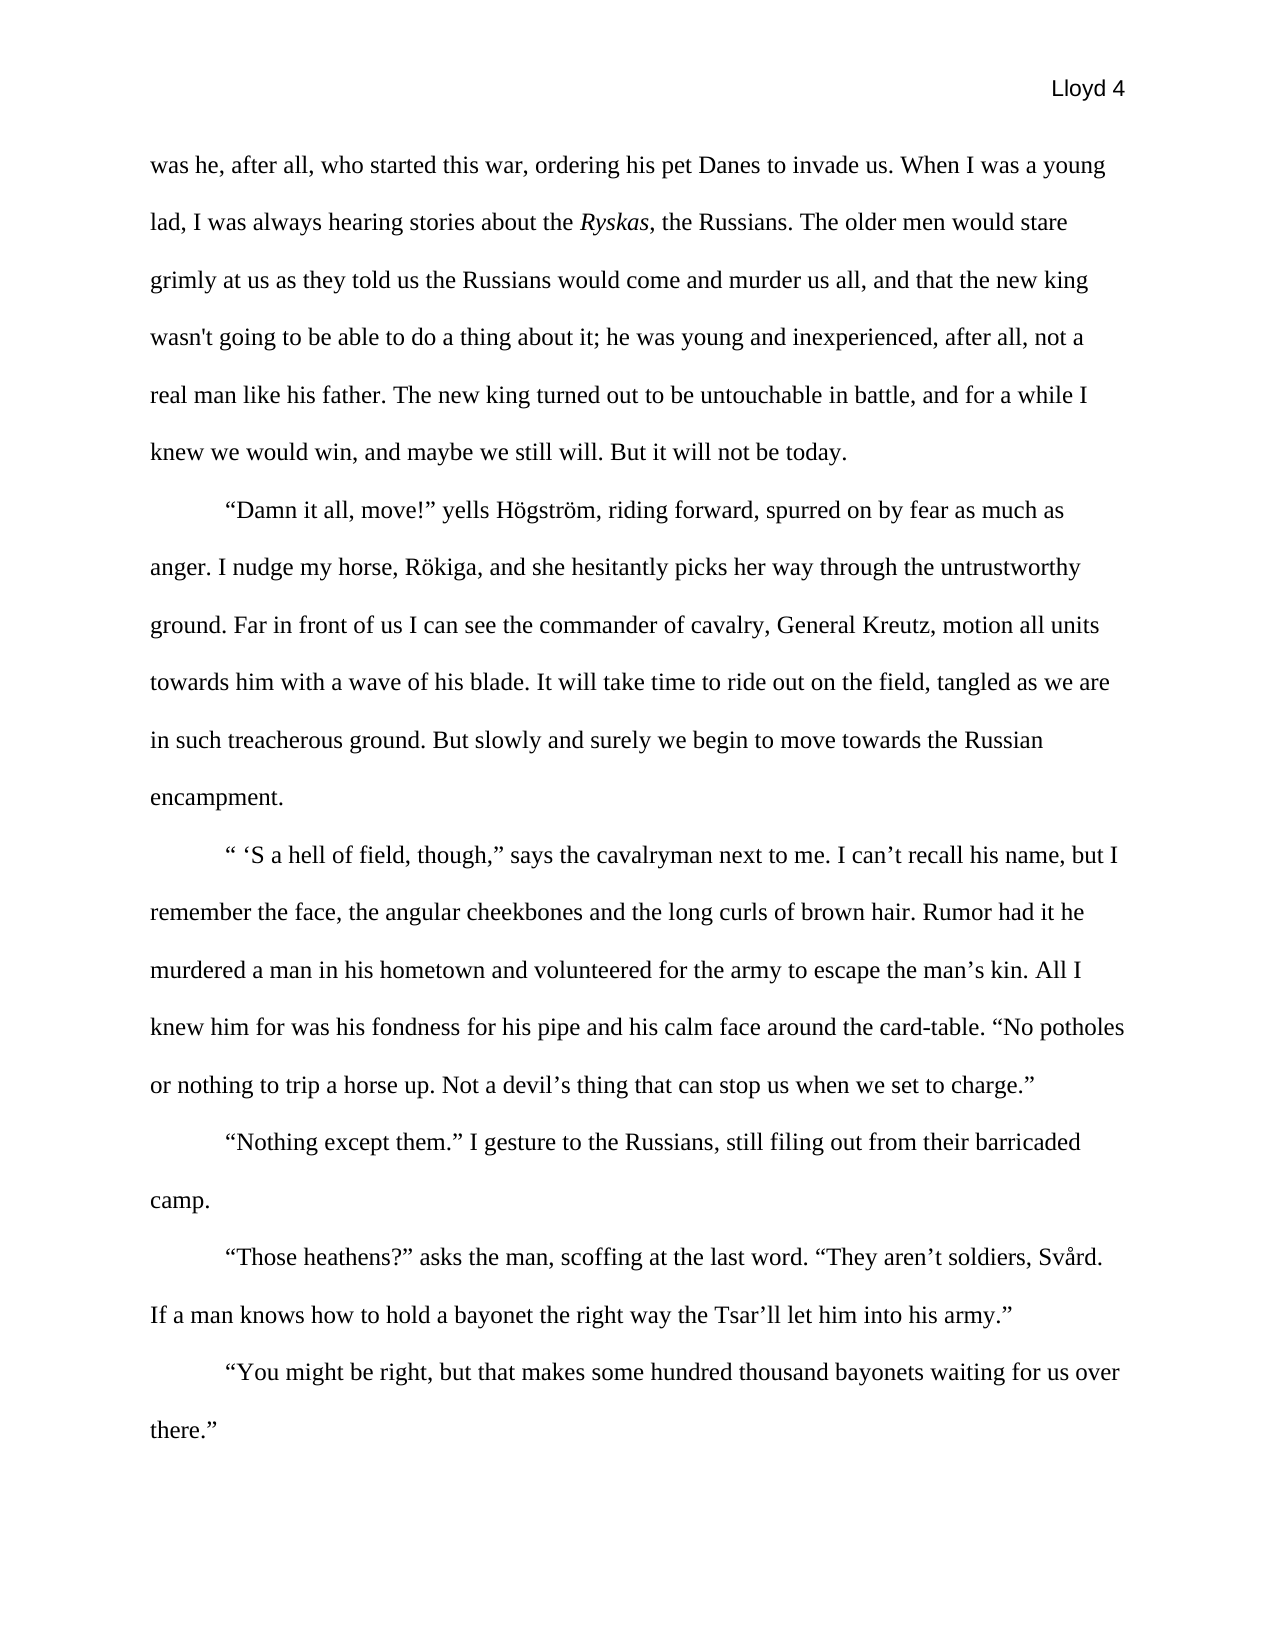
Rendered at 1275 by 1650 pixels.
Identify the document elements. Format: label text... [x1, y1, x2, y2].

text “Nothing except them.” I gesture to the Russians, still filing out from their barricaded camp. [150, 1127, 1125, 1214]
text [150, 150, 1125, 466]
text “Damn it all, move!” yells Högström, riding forward, spurred on by fear as much as anger. I nudge my horse, Rökiga, and she hesitantly picks her way through the untrustworthy ground. Far in front of us I can see the commander of cavalry, General Kreutz, motion all units towards him with a wave of his blade. It will take time to ride out on the field, tangled as we are in such treacherous ground. But slowly and surely we begin to move towards the Russian encampment. [150, 495, 1125, 811]
text “ ‘S a hell of field, though,” says the cavalryman next to me. I can’t recall his name, but I remember the face, the angular cheekbones and the long curls of brown hair. Rumor had it he murdered a man in his hometown and volunteered for the army to escape the man’s kin. All I knew him for was his fondness for his pipe and his calm face around the card-table. “No potholes or nothing to trip a horse up. Not a devil’s thing that can stop us when we set to charge.” [150, 840, 1125, 1099]
text “You might be right, but that makes some hundred thousand bayonets waiting for us over there.” [150, 1357, 1125, 1444]
text “Those heathens?” asks the man, scoffing at the last word. “They aren’t soldiers, Svård. If a man knows how to hold a bayonet the right way the Tsar’ll let him into his army.” [150, 1242, 1125, 1329]
